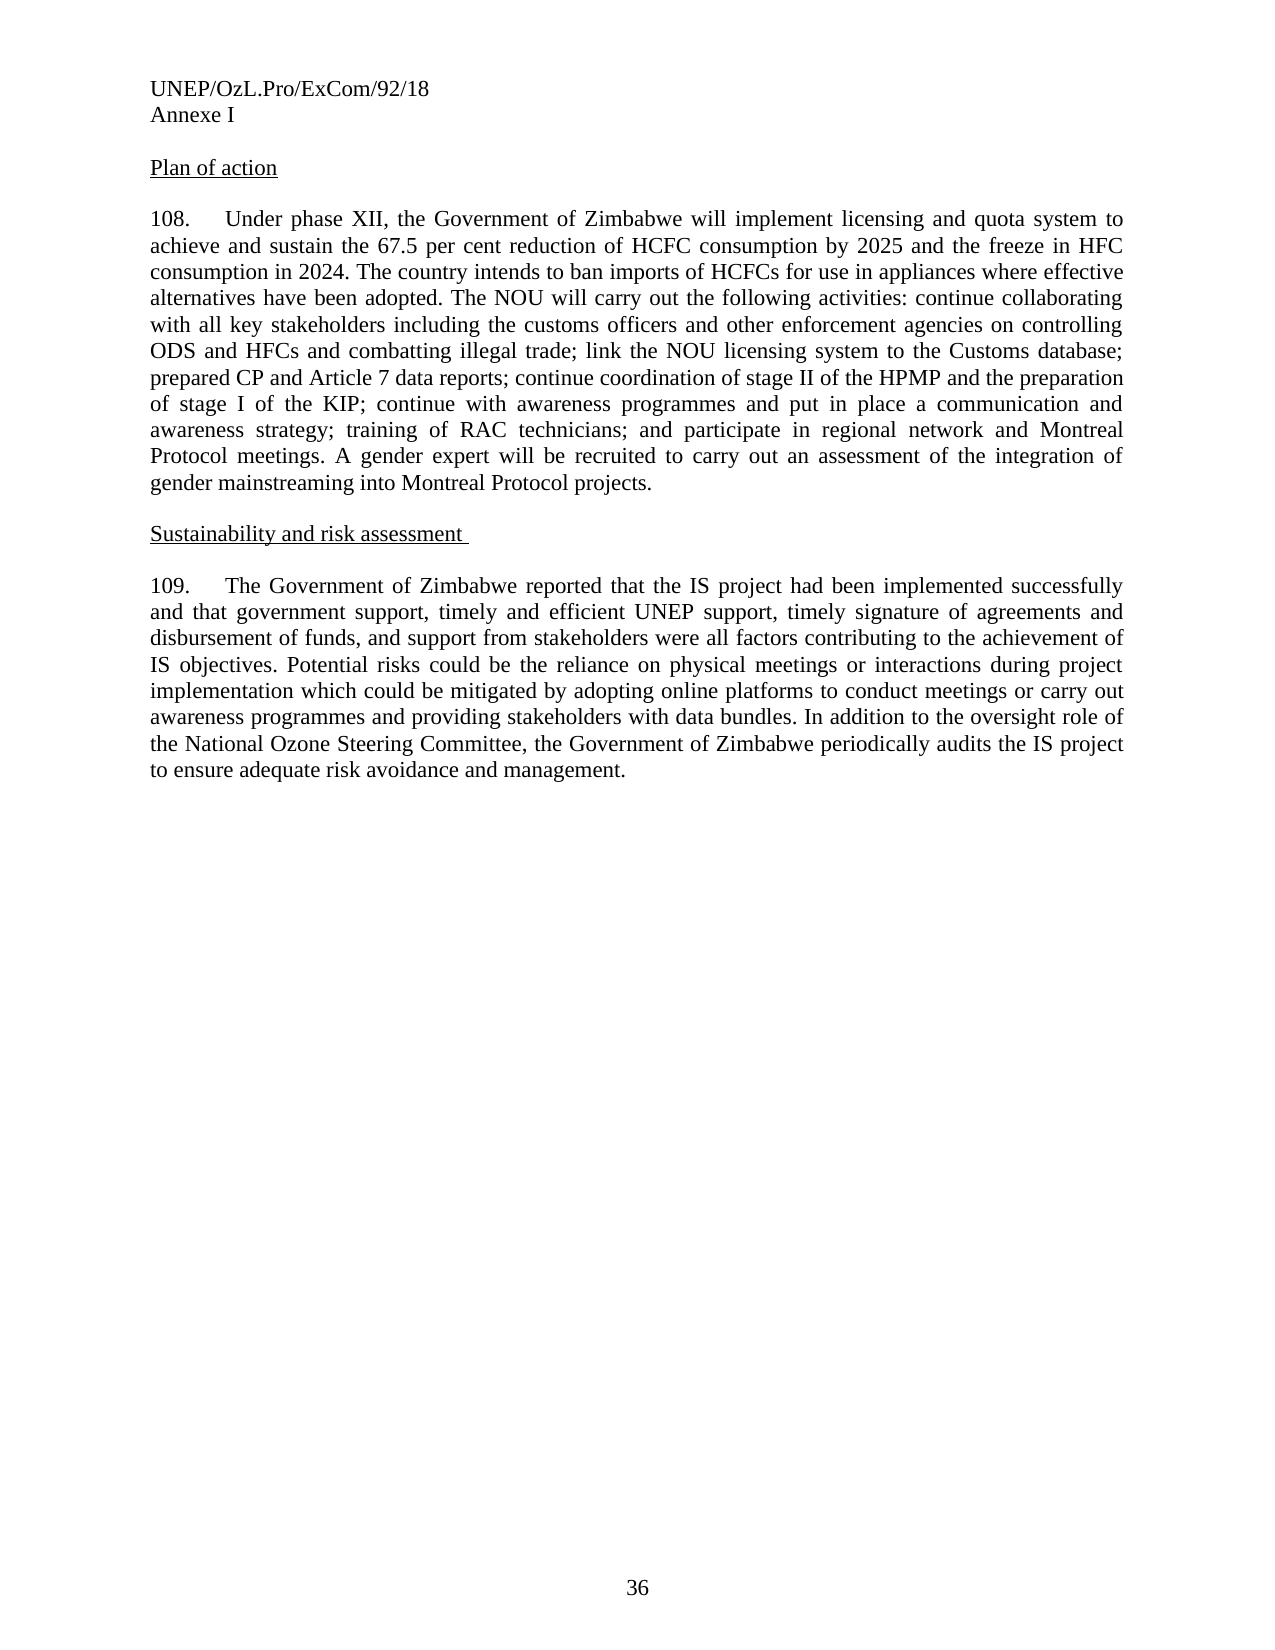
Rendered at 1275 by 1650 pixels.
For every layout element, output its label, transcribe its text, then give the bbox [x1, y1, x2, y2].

subtitle Plan of action [150, 154, 1125, 180]
subtitle Sustainability and risk assessment [150, 520, 1125, 547]
subtitle The Government of Zimbabwe reported that the IS project had been implemented successfully and that government support, timely and efficient UNEP support, timely signature of agreements and disbursement of funds, and support from stakeholders were all factors contributing to the achievement of IS objectives. Potential risks could be the reliance on physical meetings or interactions during project implementation which could be mitigated by adopting online platforms to conduct meetings or carry out awareness programmes and providing stakeholders with data bundles. In addition to the oversight role of the National Ozone Steering Committee, the Government of Zimbabwe periodically audits the IS project to ensure adequate risk avoidance and management. [150, 572, 1125, 782]
subtitle Under phase XII, the Government of Zimbabwe will implement licensing and quota system to achieve and sustain the 67.5 per cent reduction of HCFC consumption by 2025 and the freeze in HFC consumption in 2024. The country intends to ban imports of HCFCs for use in appliances where effective alternatives have been adopted. The NOU will carry out the following activities: continue collaborating with all key stakeholders including the customs officers and other enforcement agencies on controlling ODS and HFCs and combatting illegal trade; link the NOU licensing system to the Customs database; prepared CP and Article 7 data reports; continue coordination of stage II of the HPMP and the preparation of stage I of the KIP; continue with awareness programmes and put in place a communication and awareness strategy; training of RAC technicians; and participate in regional network and Montreal Protocol meetings. A gender expert will be recruited to carry out an assessment of the integration of gender mainstreaming into Montreal Protocol projects. [150, 205, 1125, 495]
